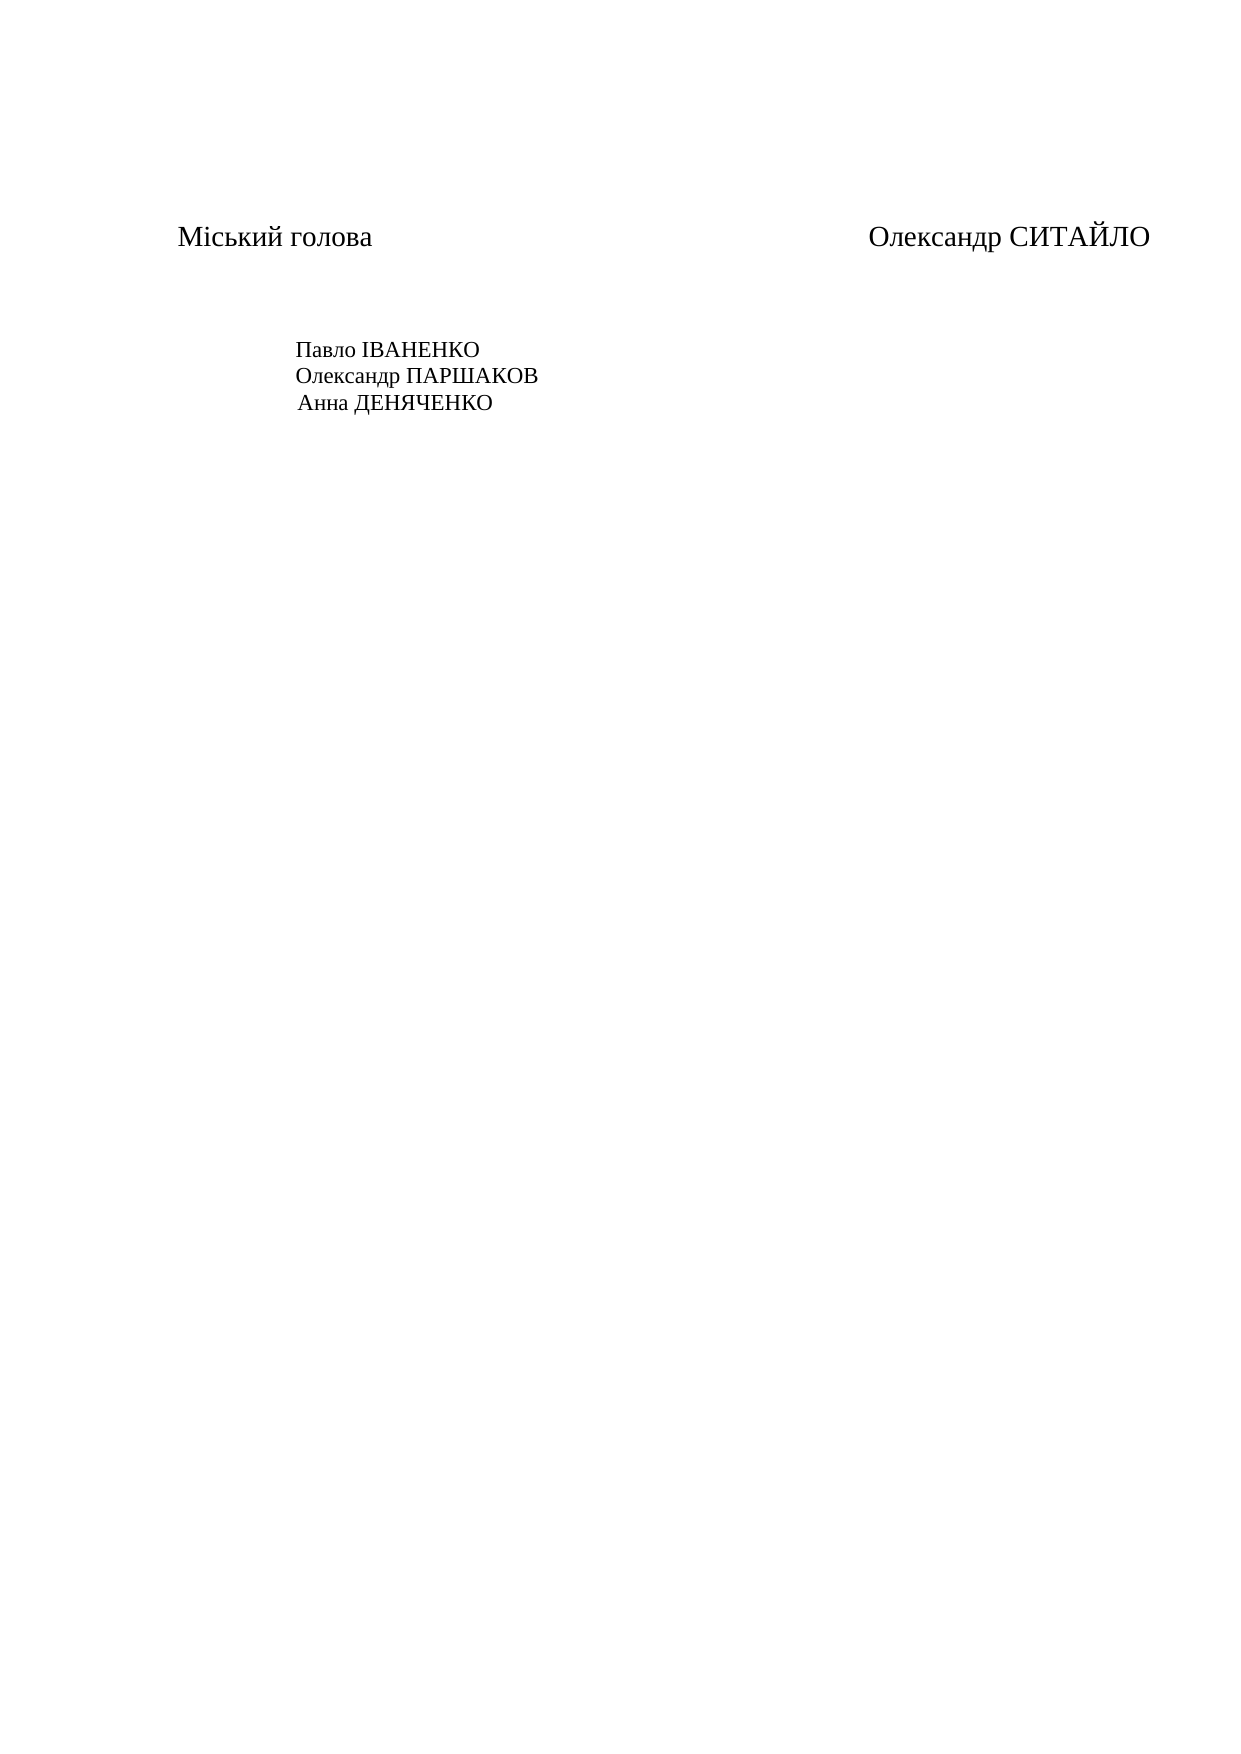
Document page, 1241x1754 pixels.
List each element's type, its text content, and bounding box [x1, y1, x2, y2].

text Павло ІВАНЕНКО [295, 336, 1181, 362]
text Міський голова Олександр СИТАЙЛО [177, 219, 1181, 252]
text Анна ДЕНЯЧЕНКО [177, 389, 1181, 415]
text Олександр ПАРШАКОВ [295, 362, 1181, 389]
